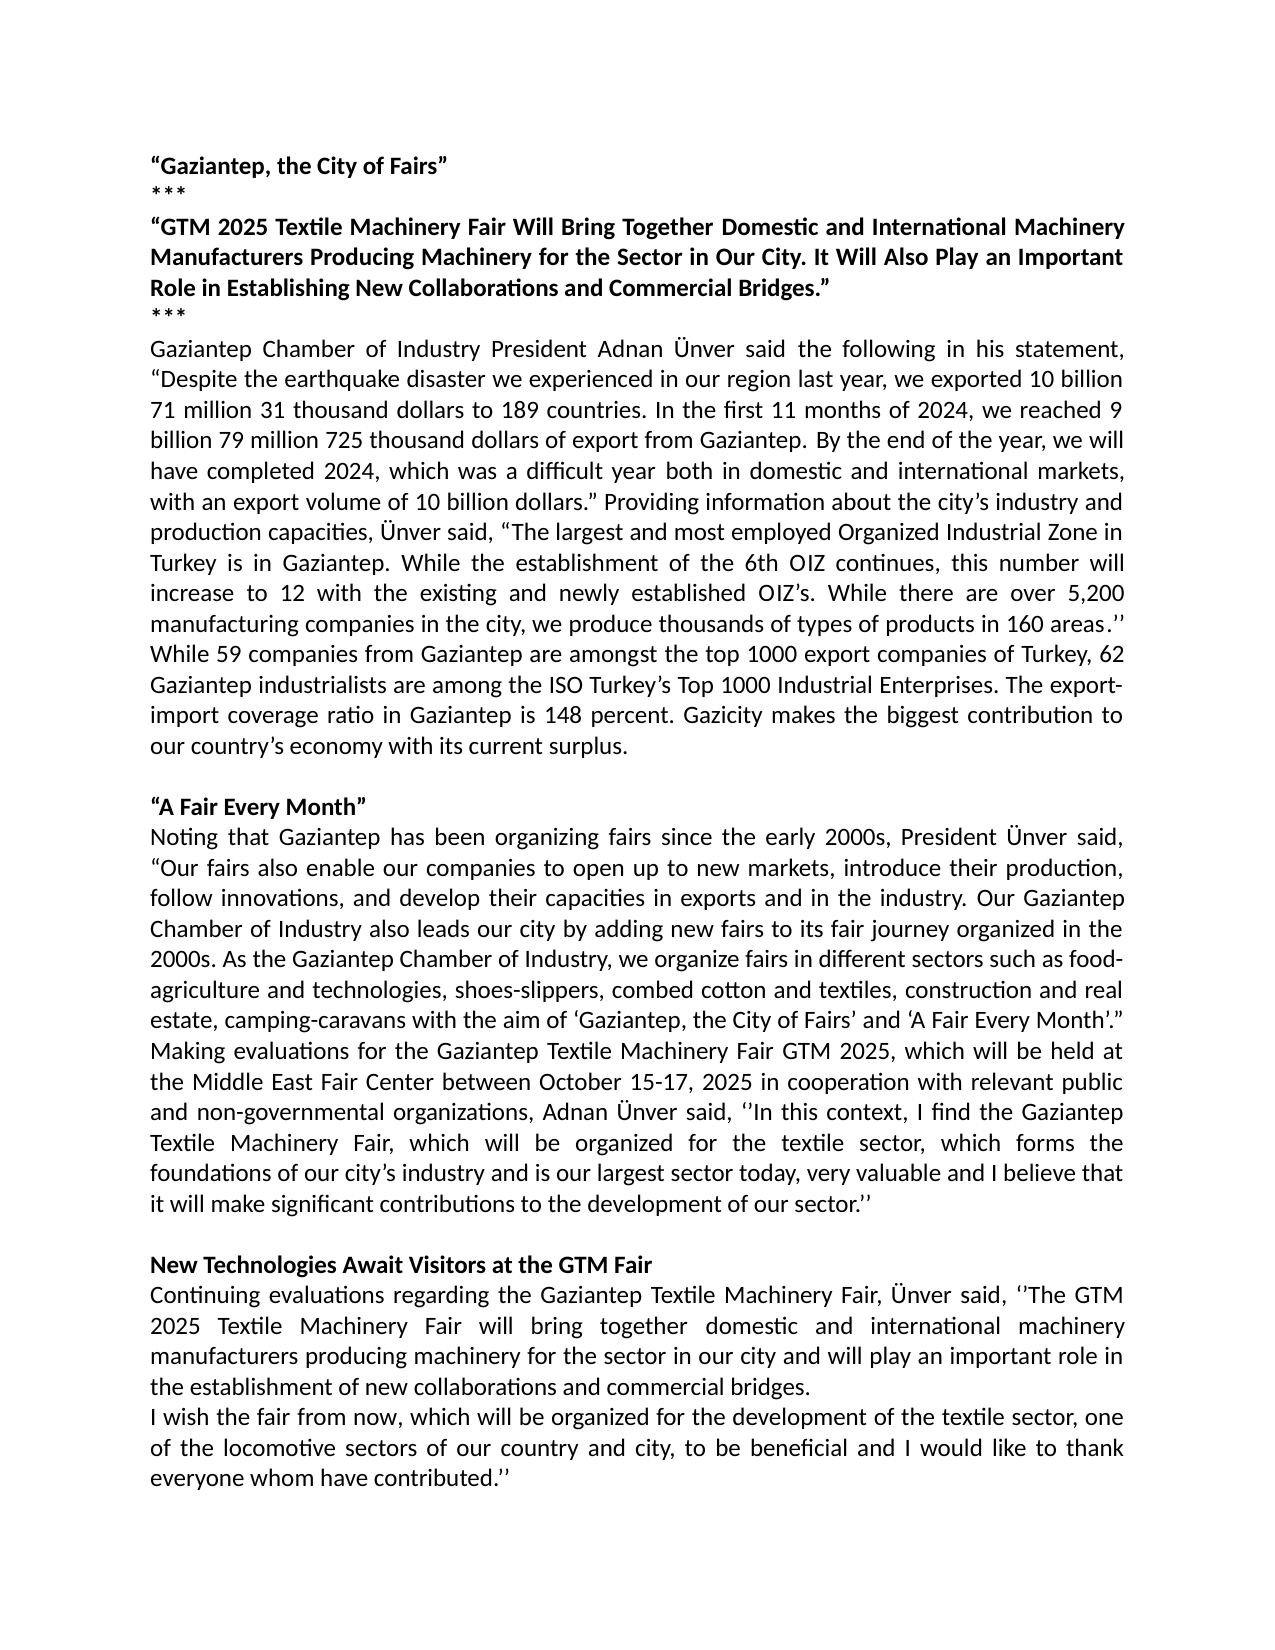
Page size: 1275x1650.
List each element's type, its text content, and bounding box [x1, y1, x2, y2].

text New Technologies Await Visitors at the GTM Fair [150, 1249, 1125, 1279]
text “A Fair Every Month” [150, 791, 1125, 821]
text “Gaziantep, the City of Fairs” [150, 150, 1125, 181]
text *** [150, 181, 1125, 211]
text Noting that Gaziantep has been organizing fairs since the early 2000s, President Ünver said, “Our fairs also enable our companies to open up to new markets, introduce their production, follow innovations, and develop their capacities in exports and in the industry. Our Gaziantep Chamber of Industry also leads our city by adding new fairs to its fair journey organized in the 2000s. As the Gaziantep Chamber of Industry, we organize fairs in different sectors such as food-agriculture and technologies, shoes-slippers, combed cotton and textiles, construction and real estate, camping-caravans with the aim of ‘Gaziantep, the City of Fairs’ and ‘A Fair Every Month’.” Making evaluations for the Gaziantep Textile Machinery Fair GTM 2025, which will be held at the Middle East Fair Center between October 15-17, 2025 in cooperation with relevant public and non-governmental organizations, Adnan Ünver said, ‘’In this context, I find the Gaziantep Textile Machinery Fair, which will be organized for the textile sector, which forms the foundations of our city’s industry and is our largest sector today, very valuable and I believe that it will make significant contributions to the development of our sector.’’ [150, 821, 1125, 1218]
text Continuing evaluations regarding the Gaziantep Textile Machinery Fair, Ünver said, ‘’The GTM 2025 Textile Machinery Fair will bring together domestic and international machinery manufacturers producing machinery for the sector in our city and will play an important role in the establishment of new collaborations and commercial bridges. [150, 1279, 1125, 1401]
text I wish the fair from now, which will be organized for the development of the textile sector, one of the locomotive sectors of our country and city, to be beneficial and I would like to thank everyone whom have contributed.’’ [150, 1401, 1125, 1493]
text “GTM 2025 Textile Machinery Fair Will Bring Together Domestic and International Machinery Manufacturers Producing Machinery for the Sector in Our City. It Will Also Play an Important Role in Establishing New Collaborations and Commercial Bridges.” [150, 211, 1125, 303]
text *** [150, 303, 1125, 333]
text Gaziantep Chamber of Industry President Adnan Ünver said the following in his statement, “Despite the earthquake disaster we experienced in our region last year, we exported 10 billion 71 million 31 thousand dollars to 189 countries. In the first 11 months of 2024, we reached 9 billion 79 million 725 thousand dollars of export from Gaziantep. By the end of the year, we will have completed 2024, which was a difficult year both in domestic and international markets, with an export volume of 10 billion dollars.” Providing information about the city’s industry and production capacities, Ünver said, “The largest and most employed Organized Industrial Zone in Turkey is in Gaziantep. While the establishment of the 6th OIZ continues, this number will increase to 12 with the existing and newly established OIZ’s. While there are over 5,200 manufacturing companies in the city, we produce thousands of types of products in 160 areas.’’ While 59 companies from Gaziantep are amongst the top 1000 export companies of Turkey, 62 Gaziantep industrialists are among the ISO Turkey’s Top 1000 Industrial Enterprises. The export-import coverage ratio in Gaziantep is 148 percent. Gazicity makes the biggest contribution to our country’s economy with its current surplus. [150, 333, 1125, 760]
